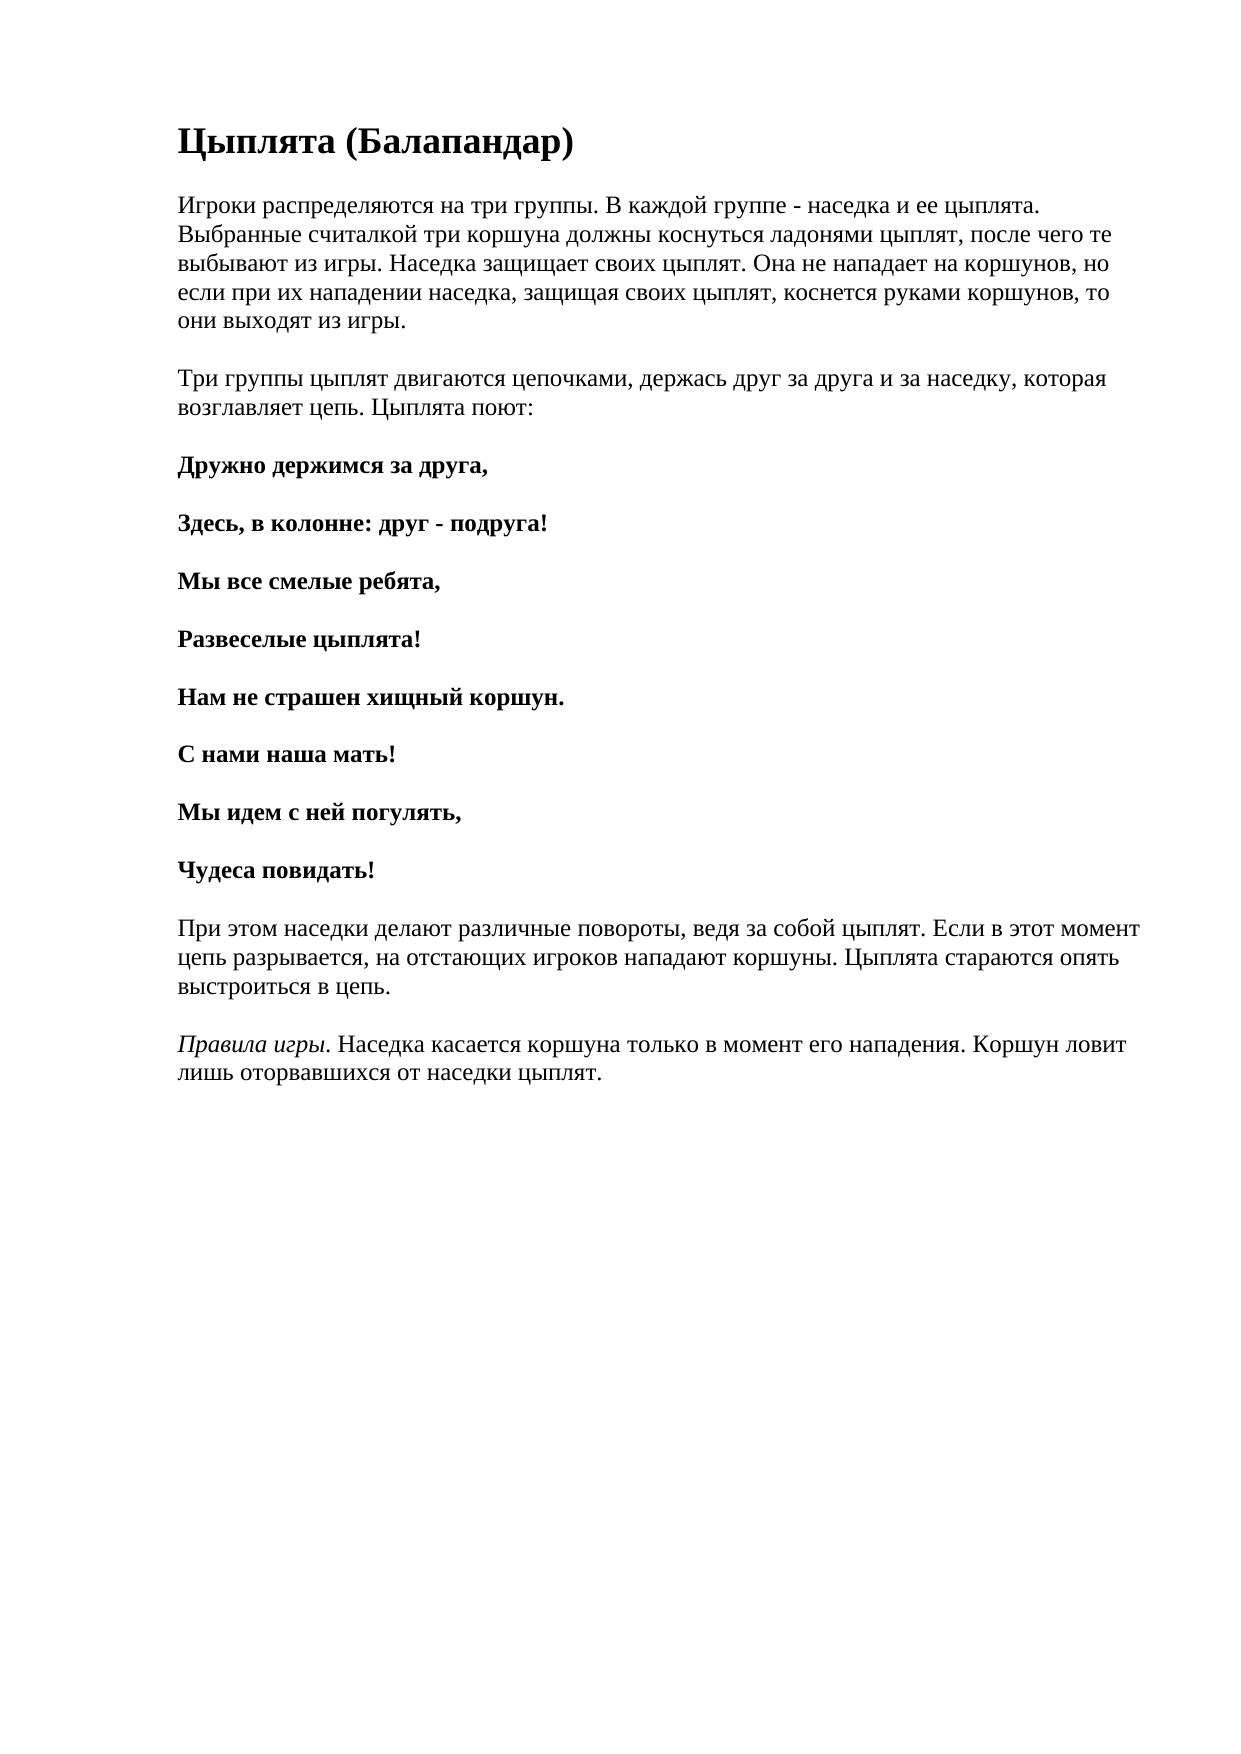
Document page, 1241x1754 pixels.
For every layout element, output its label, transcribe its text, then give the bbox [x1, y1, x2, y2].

text Нам не страшен хищный коршун. [177, 682, 1152, 710]
text Мы идем с ней погулять, [177, 797, 1152, 826]
text Развеселые цыплята! [177, 624, 1152, 652]
text Игроки распределяются на три группы. В каждой группе - наседка и ее цыплята. Выбранные считалкой три коршуна должны коснуться ладонями цыплят, после чего те выбывают из игры. Наседка защищает своих цыплят. Она не нападает на коршунов, но если при их нападении наседка, защищая своих цыплят, коснется руками коршунов, то они выходят из игры. [177, 190, 1152, 334]
text Дружно держимся за друга, [177, 450, 1152, 479]
text С нами наша мать! [177, 739, 1152, 768]
text Правила игры. Наседка касается коршуна только в момент его нападения. Коршун ловит лишь оторвавшихся от наседки цыплят. [177, 1029, 1152, 1086]
text Чудеса повидать! [177, 855, 1152, 884]
text Здесь, в колонне: друг - подруга! [177, 508, 1152, 537]
text Цыплята (Балапандар) [177, 118, 1152, 161]
text Мы все смелые ребята, [177, 566, 1152, 594]
text Три группы цыплят двигаются цепочками, держась друг за друга и за наседку, которая возглавляет цепь. Цыплята поют: [177, 363, 1152, 421]
text При этом наседки делают различные повороты, ведя за собой цыплят. Если в этот момент цепь разрывается, на отстающих игроков нападают коршуны. Цыплята стараются опять выстроиться в цепь. [177, 913, 1152, 999]
